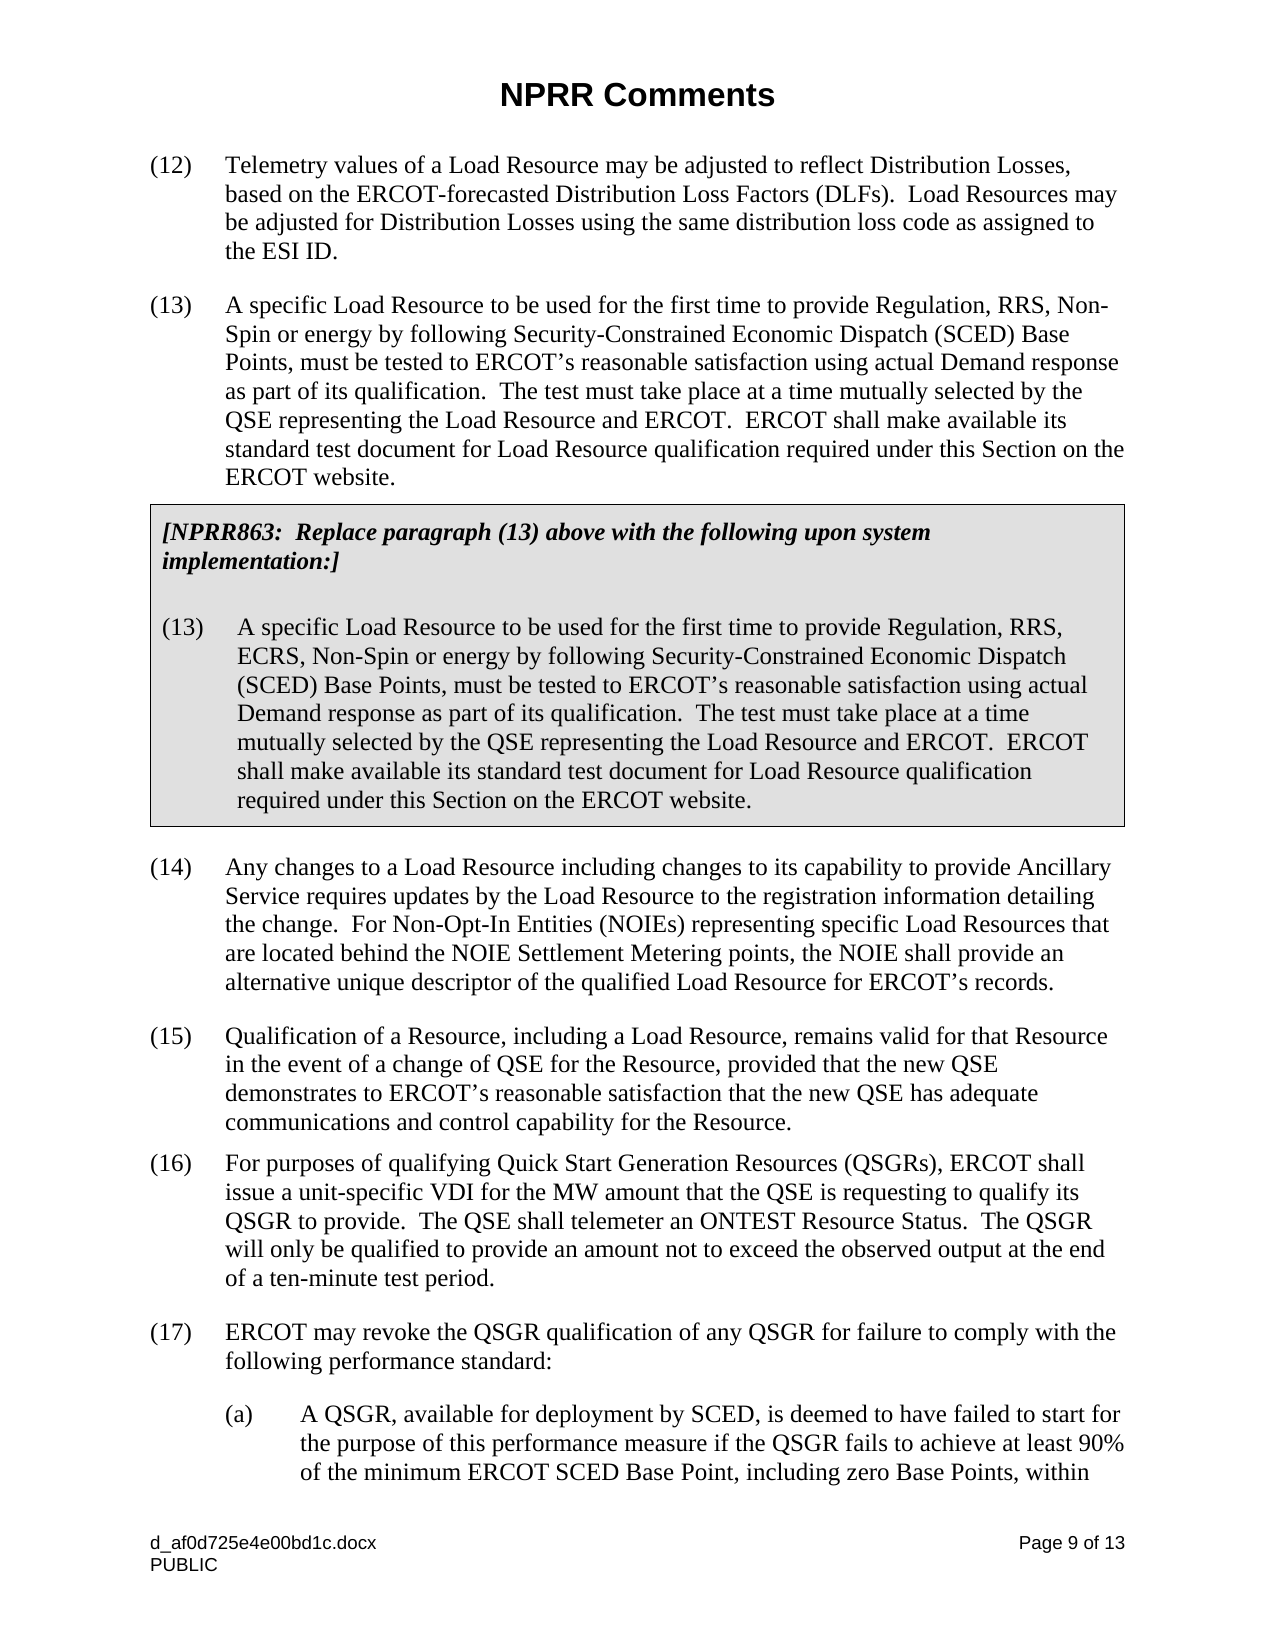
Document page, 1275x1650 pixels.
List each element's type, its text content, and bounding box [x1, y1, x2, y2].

table_header [NPRR863: Replace paragraph (13) above with the following upon system implementation:] (13) A specific Load Resource to be used for the first time to provide Regulation, RRS, ECRS, Non-Spin or energy by following Security-Constrained Economic Dispatch (SCED) Base Points, must be tested to ERCOT’s reasonable satisfaction using actual Demand response as part of its qualification. The test must take place at a time mutually selected by the QSE representing the Load Resource and ERCOT. ERCOT shall make available its standard test document for Load Resource qualification required under this Section on the ERCOT website. [151, 505, 1124, 826]
text (15) Qualification of a Resource, including a Load Resource, remains valid for that Resource in the event of a change of QSE for the Resource, provided that the new QSE demonstrates to ERCOT’s reasonable satisfaction that the new QSE has adequate communications and control capability for the Resource. [150, 1021, 1125, 1136]
list (17) ERCOT may revoke the QSGR qualification of any QSGR for failure to comply with the following performance standard: [150, 1317, 1125, 1374]
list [225, 1399, 1125, 1486]
list (16) For purposes of qualifying Quick Start Generation Resources (QSGRs), ERCOT shall issue a unit-specific VDI for the MW amount that the QSE is requesting to qualify its QSGR to provide. The QSE shall telemeter an ONTEST Resource Status. The QSGR will only be qualified to provide an amount not to exceed the observed output at the end of a ten-minute test period. [150, 1148, 1125, 1292]
text (12) Telemetry values of a Load Resource may be adjusted to reflect Distribution Losses, based on the ERCOT-forecasted Distribution Loss Factors (DLFs). Load Resources may be adjusted for Distribution Losses using the same distribution loss code as assigned to the ESI ID. [150, 150, 1125, 265]
text (14) Any changes to a Load Resource including changes to its capability to provide Ancillary Service requires updates by the Load Resource to the registration information detailing the change. For Non-Opt-In Entities (NOIEs) representing specific Load Resources that are located behind the NOIE Settlement Metering points, the NOIE shall provide an alternative unique descriptor of the qualified Load Resource for ERCOT’s records. [150, 852, 1125, 996]
text (13) A specific Load Resource to be used for the first time to provide Regulation, RRS, Non-Spin or energy by following Security-Constrained Economic Dispatch (SCED) Base Points, must be tested to ERCOT’s reasonable satisfaction using actual Demand response as part of its qualification. The test must take place at a time mutually selected by the QSE representing the Load Resource and ERCOT. ERCOT shall make available its standard test document for Load Resource qualification required under this Section on the ERCOT website. [150, 290, 1125, 491]
